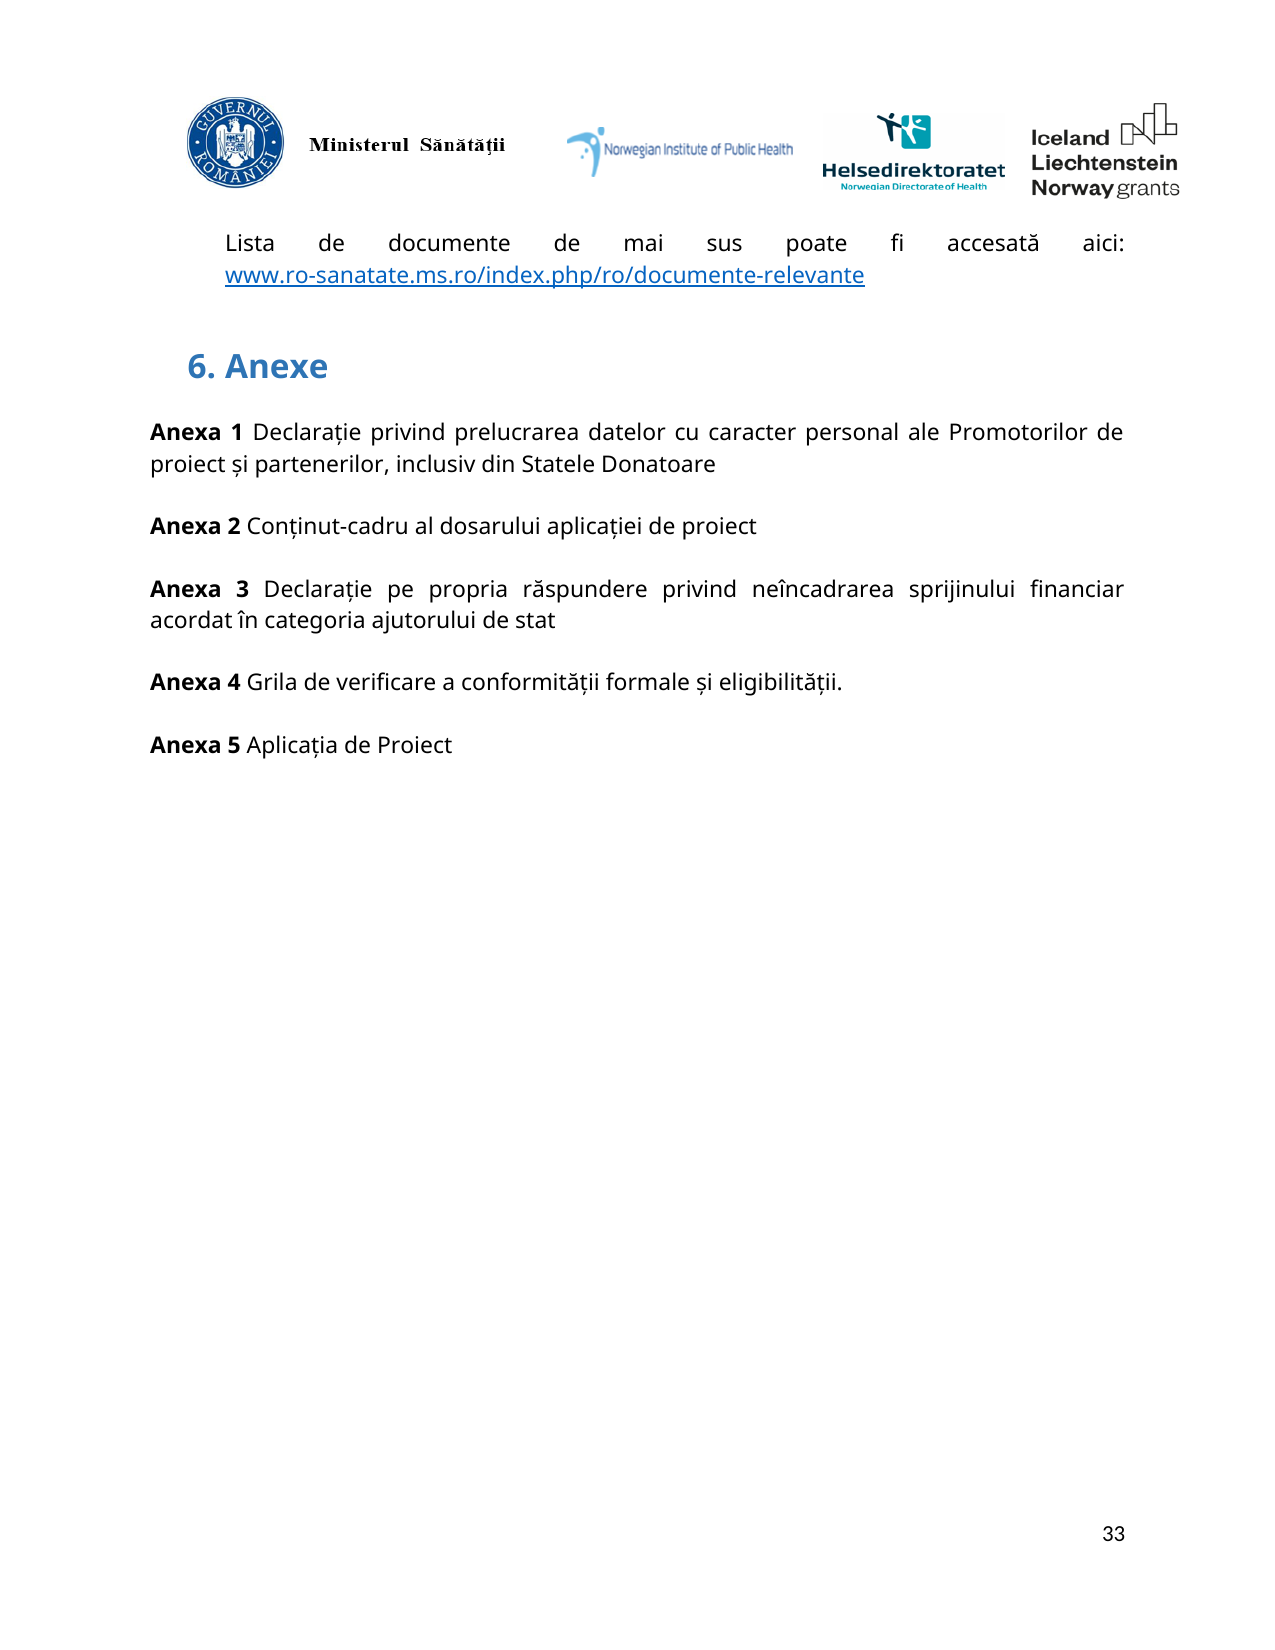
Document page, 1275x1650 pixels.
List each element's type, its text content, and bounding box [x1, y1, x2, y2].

subtitle Anexe [187, 343, 1125, 388]
text Anexa 4 Grila de verificare a conformității formale și eligibilității. [150, 666, 1125, 697]
picture [150, 75, 1209, 228]
text Anexa 1 Declarație privind prelucrarea datelor cu caracter personal ale Promotorilor de proiect și partenerilor, inclusiv din Statele Donatoare [150, 416, 1125, 479]
list Lista de documente de mai sus poate fi accesată aici: www.ro-sanatate.ms.ro/index.php/ro/documente-relevante [225, 228, 1125, 290]
text Anexa 2 Conținut-cadru al dosarului aplicației de proiect [150, 510, 1125, 541]
text Anexa 5 Aplicația de Proiect [150, 729, 1125, 760]
text Anexa 3 Declarație pe propria răspundere privind neîncadrarea sprijinului financiar acordat în categoria ajutorului de stat [150, 572, 1125, 635]
